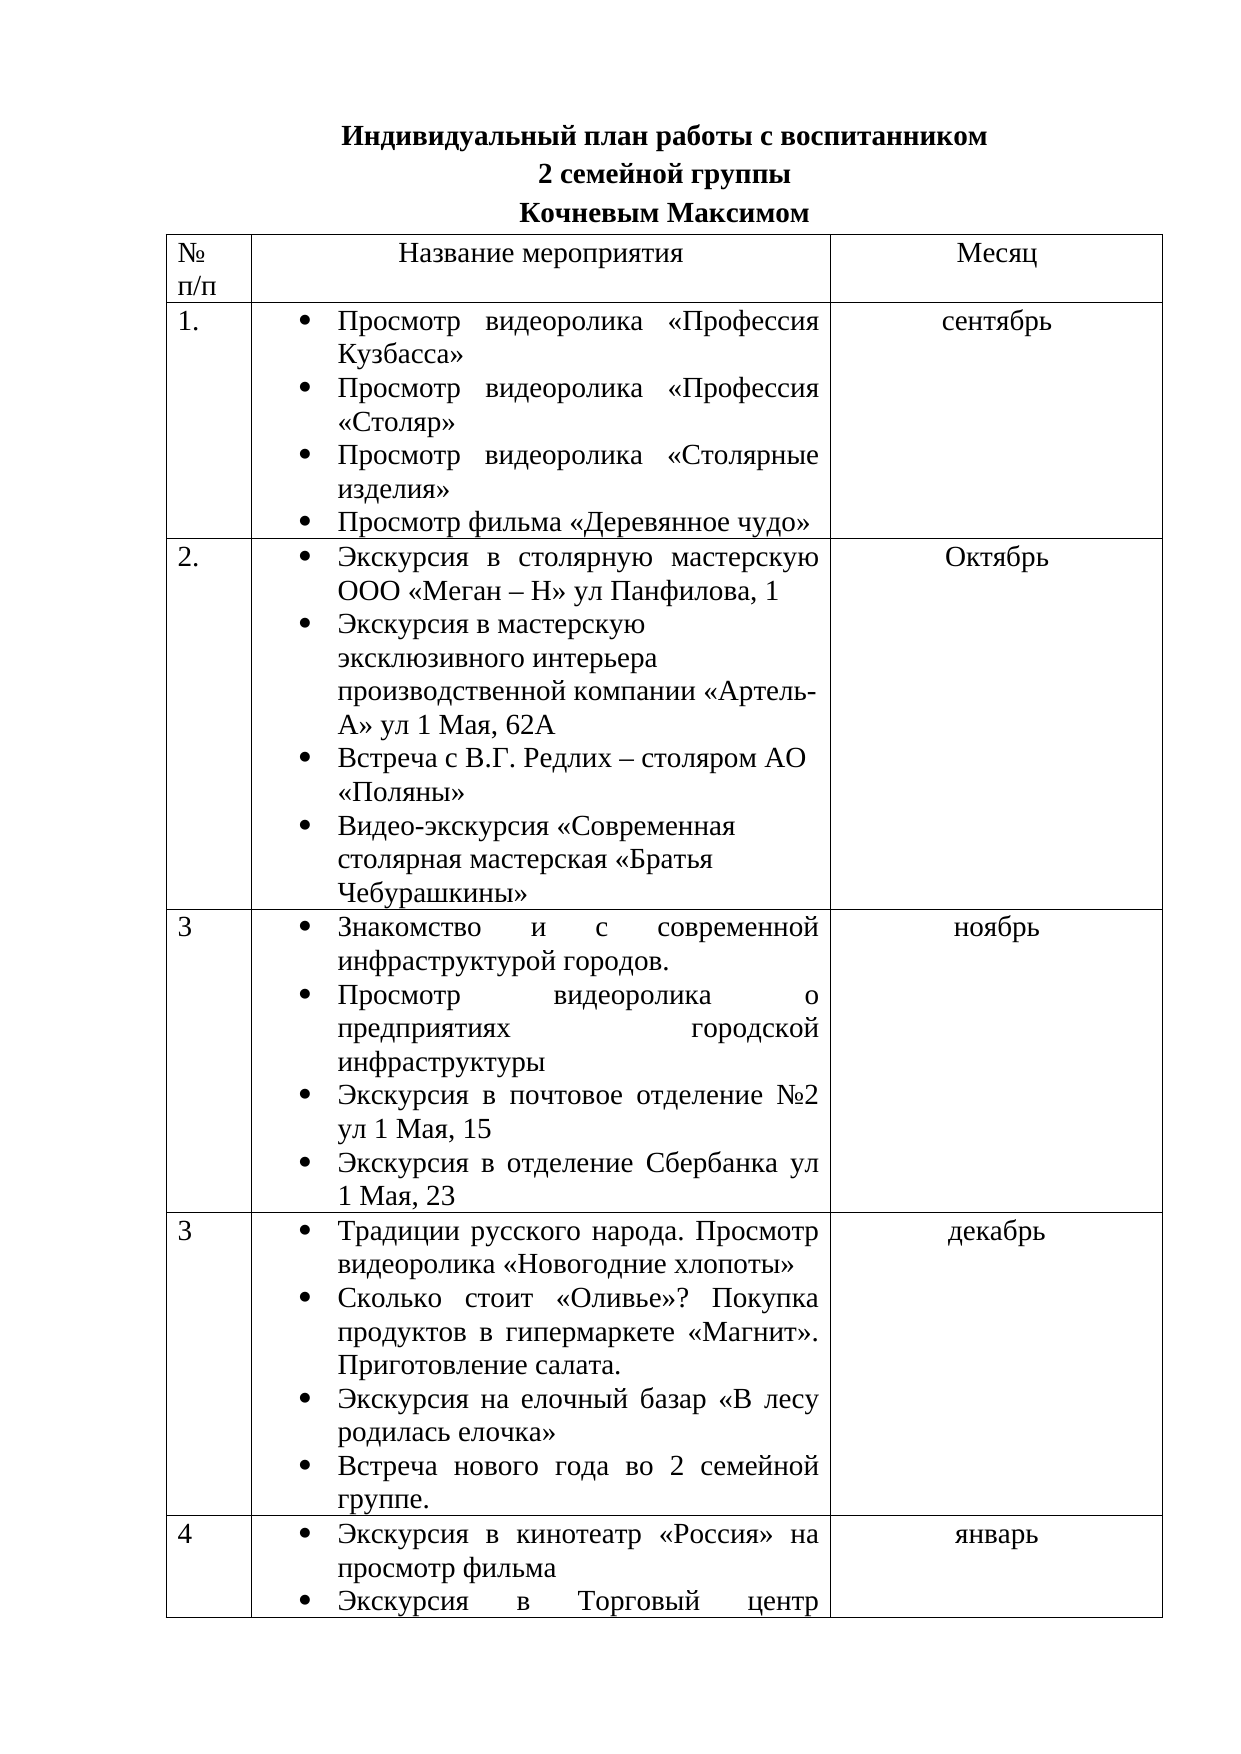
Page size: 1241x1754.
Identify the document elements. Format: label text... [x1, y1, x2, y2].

table_cell Традиции русского народа. Просмотр видеоролика «Новогодние хлопоты» Сколько стоит «Оливье»? Покупка продуктов в гипермаркете «Магнит». Приготовление салата. Экскурсия на елочный базар «В лесу родилась елочка» Встреча нового года во 2 семейной группе. [252, 1213, 830, 1515]
table_cell Экскурсия в столярную мастерскую ООО «Меган – Н» ул Панфилова, 1 Экскурсия в мастерскую эксклюзивного интерьера производственной компании «Артель-А» ул 1 Мая, 62А Встреча с В.Г. Редлих – столяром АО «Поляны» Видео-экскурсия «Современная столярная мастерская «Братья Чебурашкины» [252, 539, 830, 908]
text Кочневым Максимом [177, 195, 1152, 229]
text Индивидуальный план работы с воспитанником [177, 118, 1152, 152]
table_cell Октябрь [831, 539, 1162, 908]
table_header Название мероприятия [252, 235, 830, 302]
table_cell сентябрь [831, 303, 1162, 538]
table_cell ноябрь [831, 910, 1162, 1212]
table_cell Знакомство и с современной инфраструктурой городов. Просмотр видеоролика о предприятиях городской инфраструктуры Экскурсия в почтовое отделение №2 ул 1 Мая, 15 Экскурсия в отделение Сбербанка ул 1 Мая, 23 [252, 910, 830, 1212]
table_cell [252, 1516, 830, 1617]
table_header № п/п [167, 235, 251, 302]
table_cell 3 [167, 1213, 251, 1515]
table_cell 2. [167, 539, 251, 908]
table_cell 3 [167, 910, 251, 1212]
table_cell 1. [167, 303, 251, 538]
table_cell 4 [167, 1516, 251, 1617]
table_cell январь [831, 1516, 1162, 1617]
table_cell Просмотр видеоролика «Профессия Кузбасса» Просмотр видеоролика «Профессия «Столяр» Просмотр видеоролика «Столярные изделия» Просмотр фильма «Деревянное чудо» [252, 303, 830, 538]
text 2 семейной группы [177, 157, 1152, 190]
table_cell декабрь [831, 1213, 1162, 1515]
table_header Месяц [831, 235, 1162, 302]
